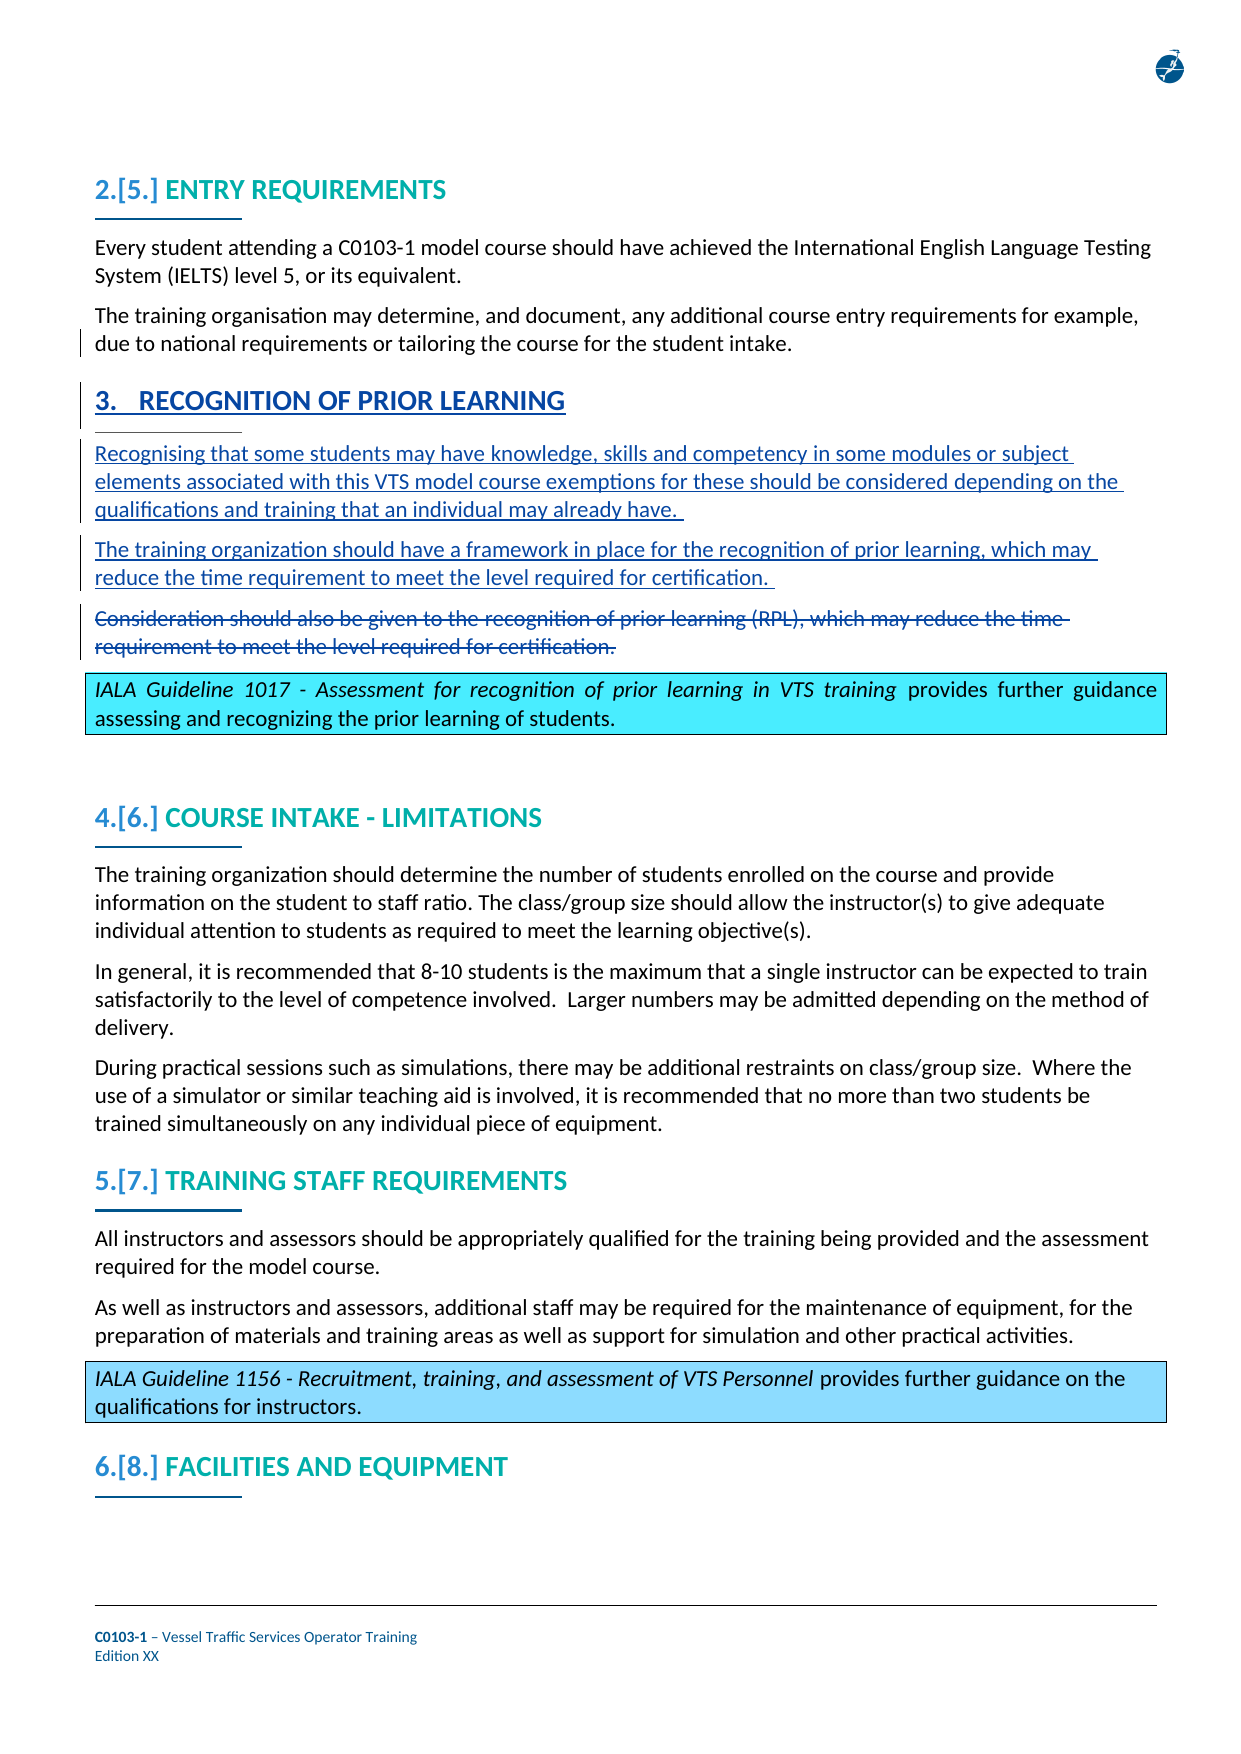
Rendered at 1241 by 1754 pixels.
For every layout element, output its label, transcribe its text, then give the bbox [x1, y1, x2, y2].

text The training organization should determine the number of students enrolled on the course and provide information on the student to staff ratio. The class/group size should allow the instructor(s) to give adequate individual attention to students as required to meet the learning objective(s). [94, 860, 1157, 944]
subtitle Training Staff Requirements [94, 1162, 1157, 1198]
subtitle Entry Requirements [94, 171, 1157, 207]
subtitle Course Intake - Limitations [94, 799, 1157, 834]
text IALA Guideline 1017 - Assessment for recognition of prior learning in VTS training provides further guidance assessing and recognizing the prior learning of students. [86, 674, 1166, 734]
subtitle Facilities and Equipment [94, 1448, 1157, 1484]
picture [1124, 0, 1241, 118]
text Every student attending a C0103-1 model course should have achieved the International English Language Testing System (IELTS) level 5, or its equivalent. [94, 233, 1157, 289]
text In general, it is recommended that 8-10 students is the maximum that a single instructor can be expected to train satisfactorily to the level of competence involved. Larger numbers may be admitted depending on the method of delivery. [94, 957, 1157, 1041]
text All instructors and assessors should be appropriately qualified for the training being provided and the assessment required for the model course. [94, 1224, 1157, 1280]
text The training organisation may determine, and document, any additional course entry requirements for example, due to national requirements or tailoring the course for the student intake. [94, 301, 1157, 357]
text IALA Guideline 1156 - Recruitment, training, and assessment of VTS Personnel provides further guidance on the qualifications for instructors. [86, 1362, 1166, 1422]
text During practical sessions such as simulations, there may be additional restraints on class/group size. Where the use of a simulator or similar teaching aid is involved, it is recommended that no more than two students be trained simultaneously on any individual piece of equipment. [94, 1053, 1157, 1137]
text As well as instructors and assessors, additional staff may be required for the maintenance of equipment, for the preparation of materials and training areas as well as support for simulation and other practical activities. [94, 1293, 1157, 1349]
